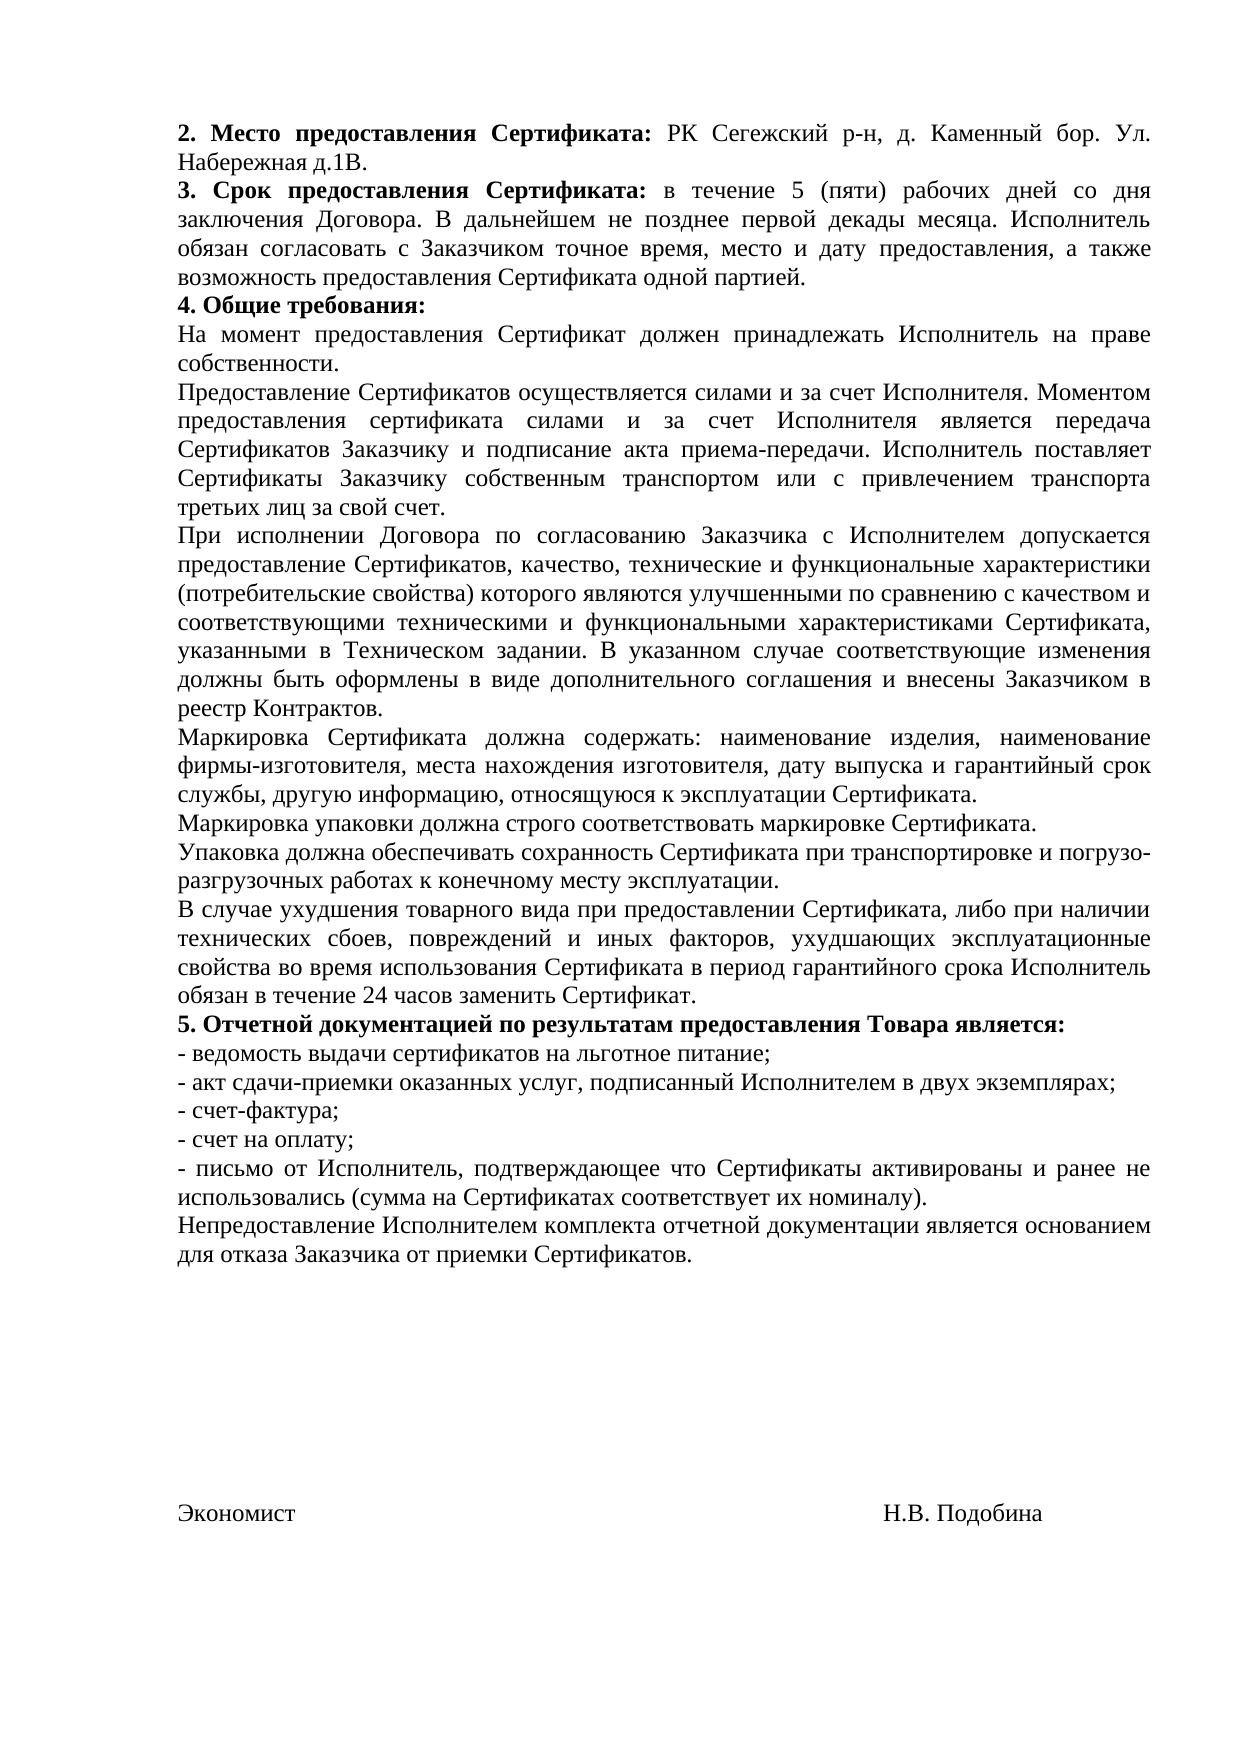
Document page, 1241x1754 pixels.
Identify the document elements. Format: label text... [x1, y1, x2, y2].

text - акт сдачи-приемки оказанных услуг, подписанный Исполнителем в двух экземплярах; [177, 1067, 1152, 1096]
text В случае ухудшения товарного вида при предоставлении Сертификата, либо при наличии технических сбоев, повреждений и иных факторов, ухудшающих эксплуатационные свойства во время использования Сертификата в период гарантийного срока Исполнитель обязан в течение 24 часов заменить Сертификат. [177, 894, 1152, 1009]
text - письмо от Исполнитель, подтверждающее что Сертификаты активированы и ранее не использовались (сумма на Сертификатах соответствует их номиналу). [177, 1153, 1152, 1211]
text При исполнении Договора по согласованию Заказчика с Исполнителем допускается предоставление Сертификатов, качество, технические и функциональные характеристики (потребительские свойства) которого являются улучшенными по сравнению с качеством и соответствующими техническими и функциональными характеристиками Сертификата, указанными в Техническом задании. В указанном случае соответствующие изменения должны быть оформлены в виде дополнительного соглашения и внесены Заказчиком в реестр Контрактов. [177, 521, 1152, 722]
text 3. Срок предоставления Сертификата: в течение 5 (пяти) рабочих дней со дня заключения Договора. В дальнейшем не позднее первой декады месяца. Исполнитель обязан согласовать с Заказчиком точное время, место и дату предоставления, а также возможность предоставления Сертификата одной партией. [177, 176, 1152, 291]
text На момент предоставления Сертификат должен принадлежать Исполнитель на праве собственности. [177, 319, 1152, 377]
text Маркировка упаковки должна строго соответствовать маркировке Сертификата. [177, 808, 1152, 837]
text Предоставление Сертификатов осуществляется силами и за счет Исполнителя. Моментом предоставления сертификата силами и за счет Исполнителя является передача Сертификатов Заказчику и подписание акта приема-передачи. Исполнитель поставляет Сертификаты Заказчику собственным транспортом или с привлечением транспорта третьих лиц за свой счет. [177, 377, 1152, 521]
text - счет-фактура; [177, 1096, 1152, 1124]
text - ведомость выдачи сертификатов на льготное питание; [177, 1038, 1152, 1067]
text - счет на оплату; [177, 1124, 1152, 1153]
text 2. Место предоставления Сертификата: РК Сегежский р-н, д. Каменный бор. Ул. Набережная д.1В. [177, 118, 1152, 176]
text Упаковка должна обеспечивать сохранность Сертификата при транспортировке и погрузо-разгрузочных работах к конечному месту эксплуатации. [177, 837, 1152, 894]
text 5. Отчетной документацией по результатам предоставления Товара является: [177, 1009, 1152, 1038]
text Непредоставление Исполнителем комплекта отчетной документации является основанием для отказа Заказчика от приемки Сертификатов. [177, 1211, 1152, 1268]
text 4. Общие требования: [177, 291, 1152, 319]
text Экономист Н.В. Подобина [177, 1498, 1152, 1527]
text Маркировка Сертификата должна содержать: наименование изделия, наименование фирмы-изготовителя, места нахождения изготовителя, дату выпуска и гарантийный срок службы, другую информацию, относящуюся к эксплуатации Сертификата. [177, 722, 1152, 808]
